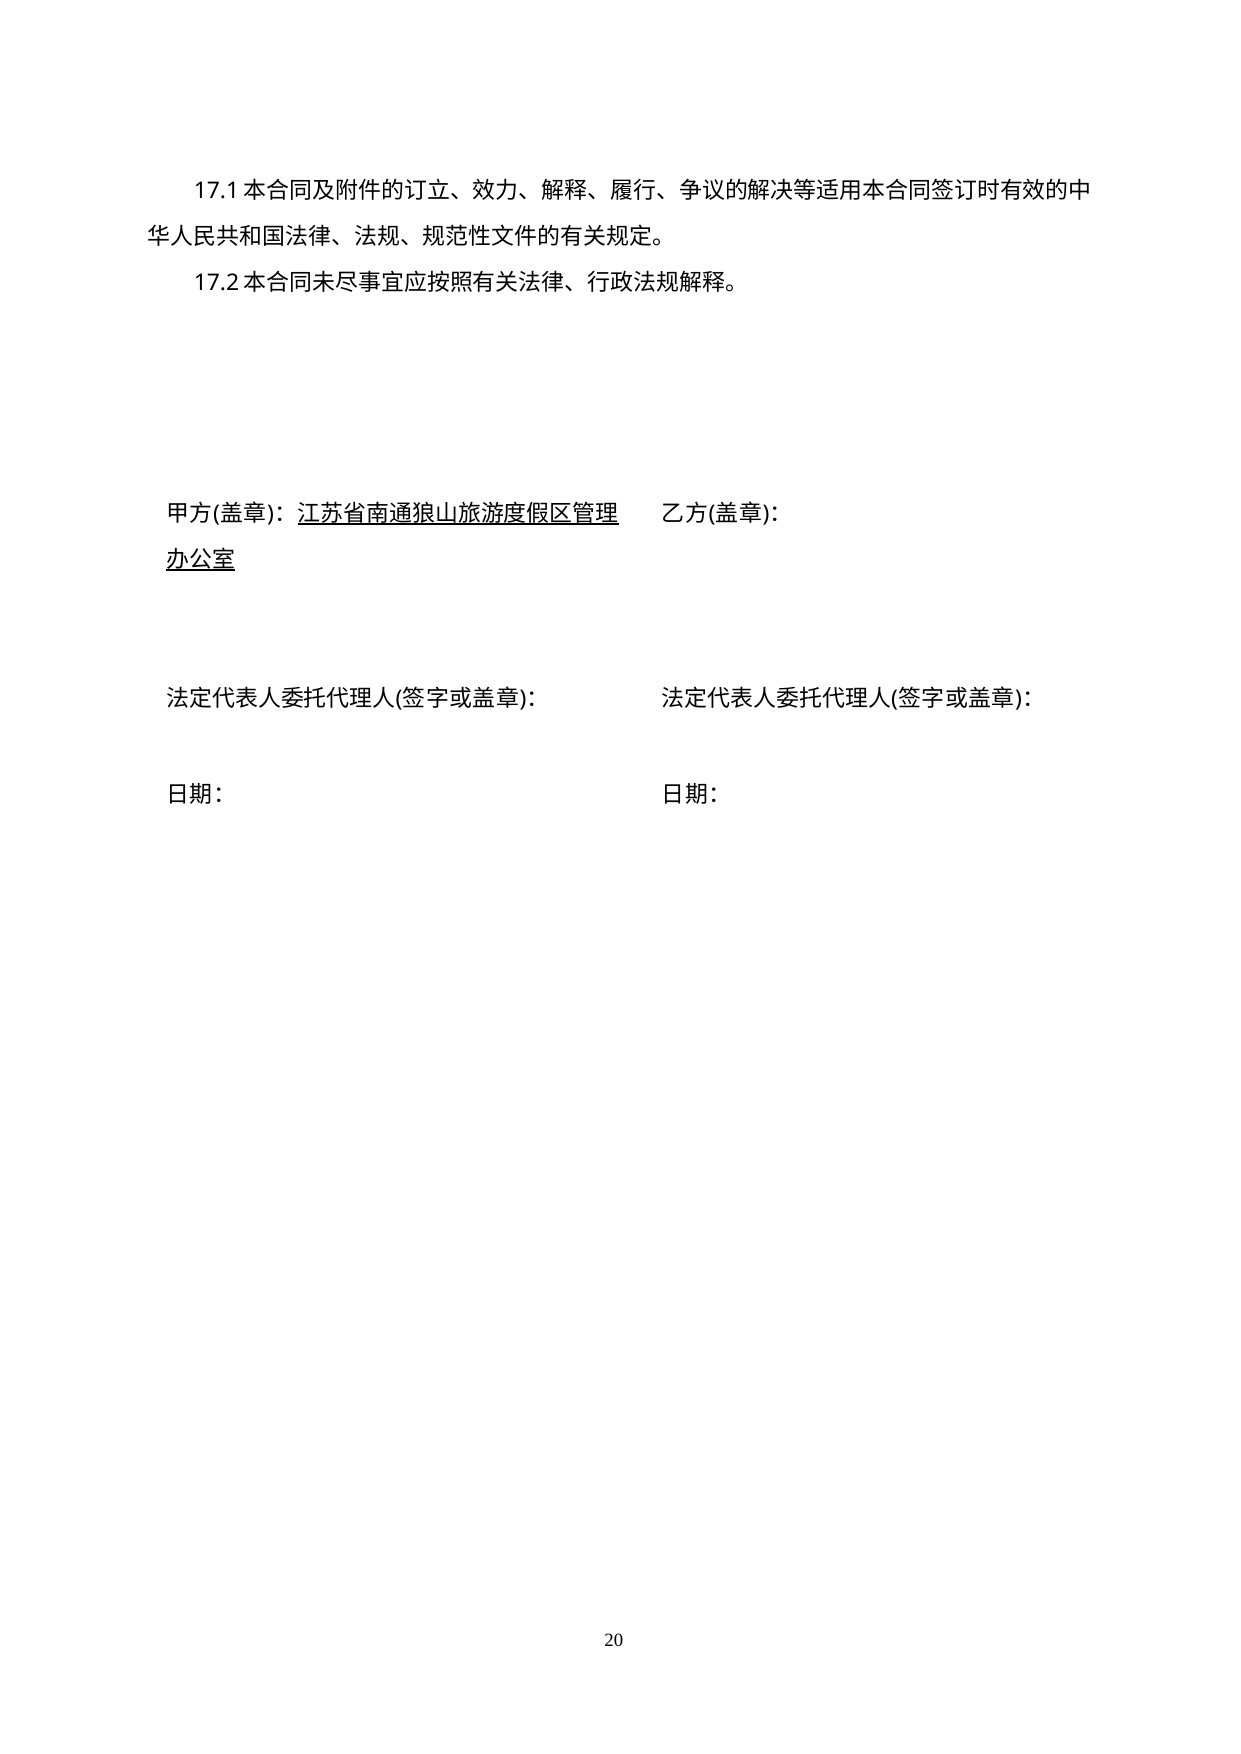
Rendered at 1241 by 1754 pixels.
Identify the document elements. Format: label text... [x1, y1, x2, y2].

table_cell 日期： [650, 766, 1142, 817]
table_cell 法定代表人委托代理人(签字或盖章)： [650, 670, 1142, 766]
table_header 乙方(盖章)： [650, 485, 1142, 670]
text 17.2本合同未尽事宜应按照有关法律、行政法规解释。 [148, 254, 1093, 299]
table_header 甲方(盖章)：江苏省南通狼山旅游度假区管理办公室 [155, 485, 650, 670]
table_cell 法定代表人委托代理人(签字或盖章)： [155, 670, 650, 766]
table_cell 日期： [155, 766, 650, 817]
text 17.1本合同及附件的订立、效力、解释、履行、争议的解决等适用本合同签订时有效的中华人民共和国法律、法规、规范性文件的有关规定。 [148, 162, 1093, 254]
